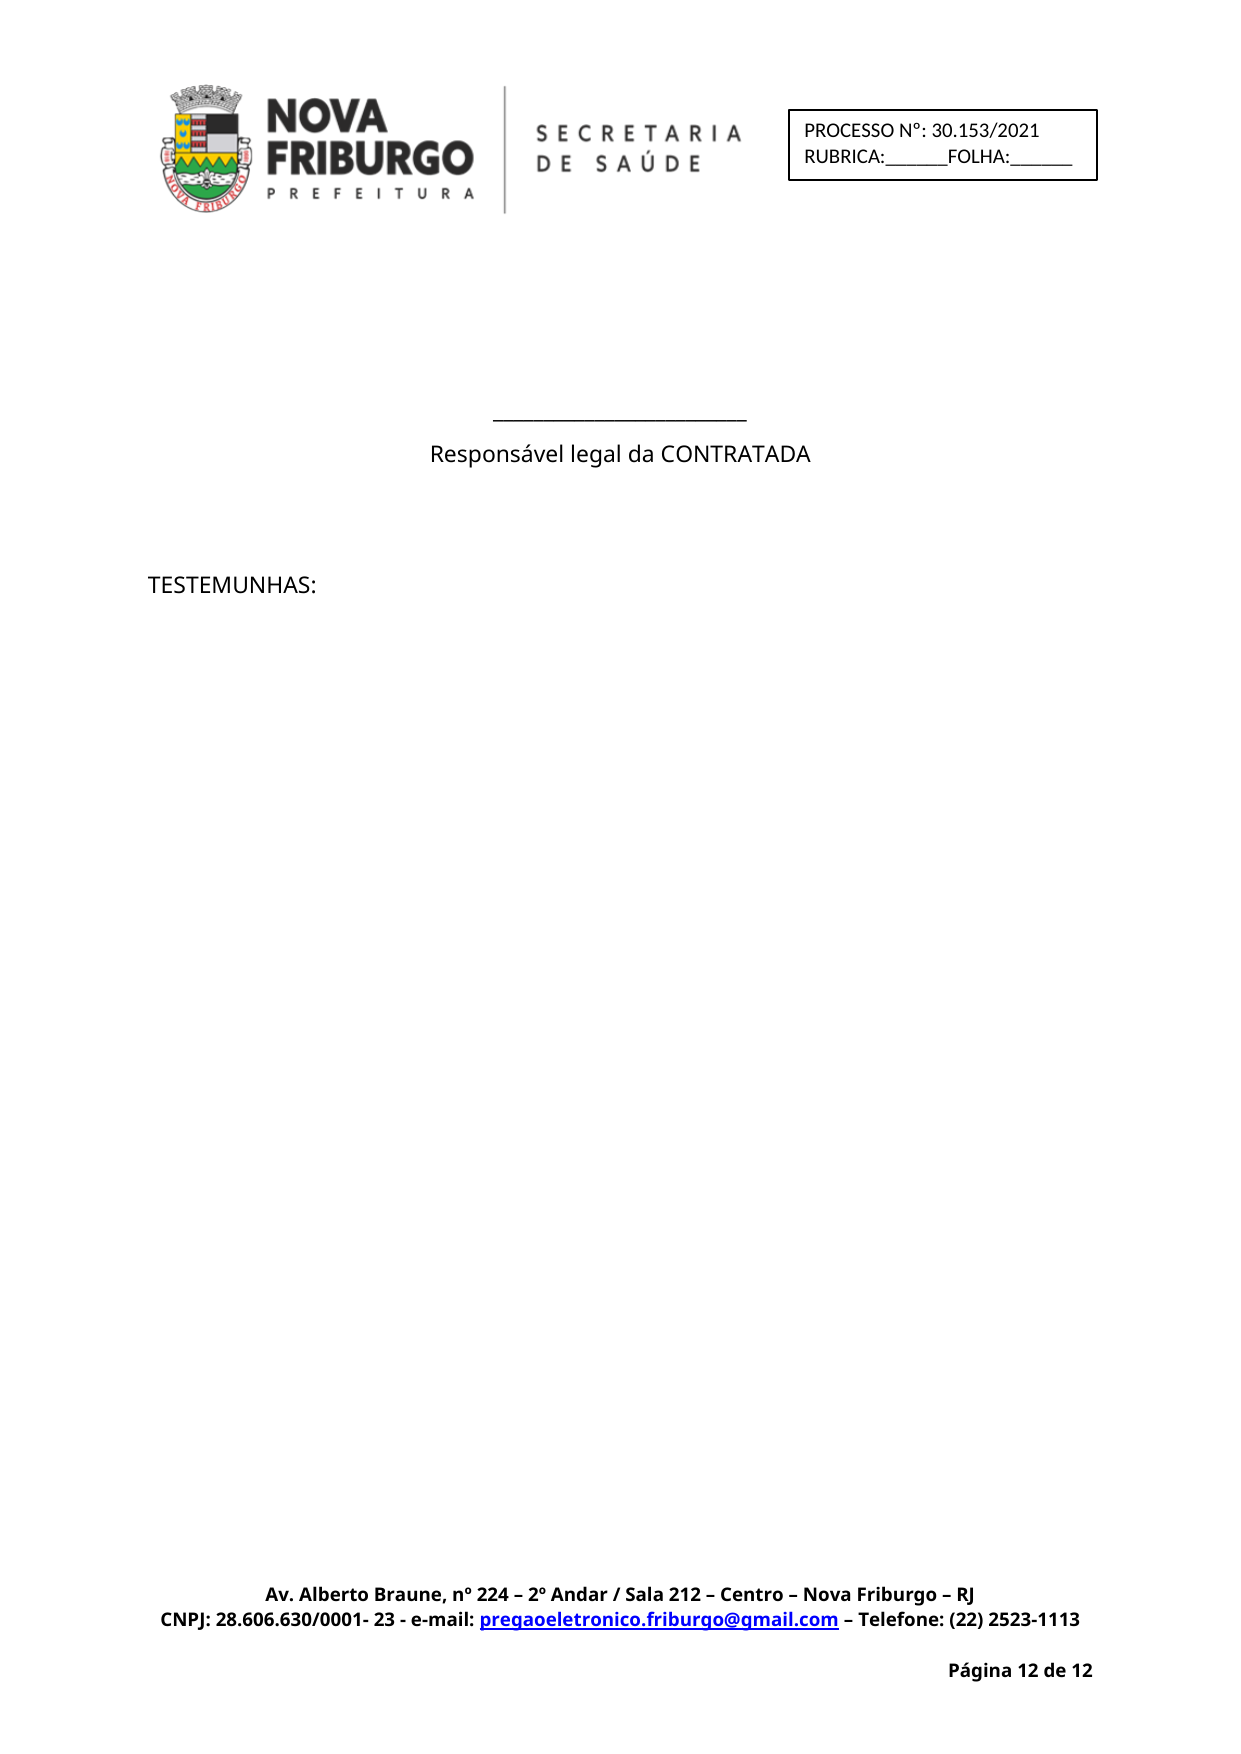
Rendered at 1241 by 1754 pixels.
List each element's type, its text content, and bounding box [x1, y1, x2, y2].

picture [148, 73, 758, 228]
text TESTEMUNHAS: [148, 569, 1092, 600]
text Responsável legal da CONTRATADA [148, 437, 1092, 469]
text _________________________ [148, 394, 1092, 425]
